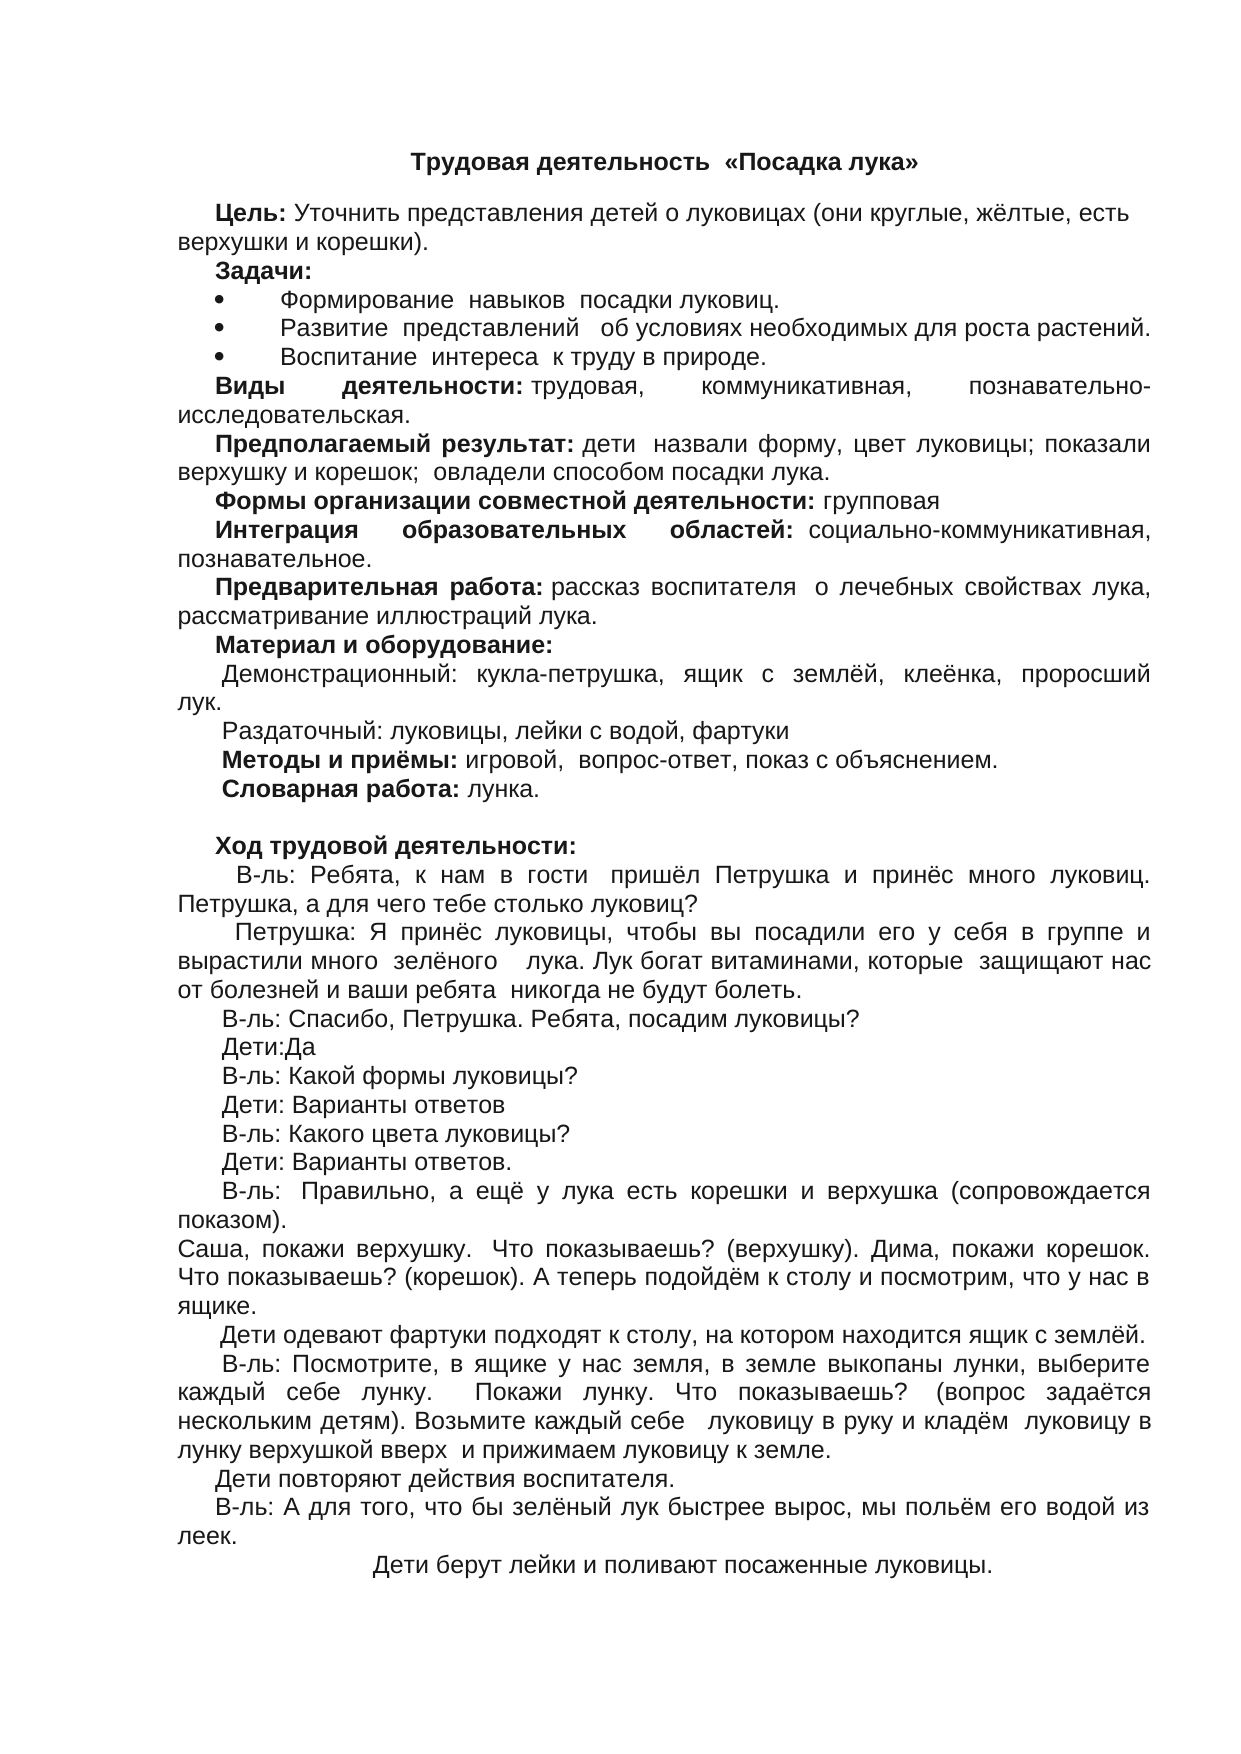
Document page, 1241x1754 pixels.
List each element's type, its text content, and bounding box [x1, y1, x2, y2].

text Демонстрационный: кукла-петрушка, ящик с землёй, клеёнка, проросший лук. [177, 659, 1152, 716]
text В-ль: Правильно, а ещё у лука есть корешки и верхушка (сопровождается показом). [177, 1176, 1152, 1234]
text Предполагаемый результат: дети назвали форму, цвет луковицы; показали верхушку и корешок; овладели способом посадки лука. [177, 429, 1152, 486]
text Трудовая деятельность «Посадка лука» [177, 118, 1152, 176]
text Дети одевают фартуки подходят к столу, на котором находится ящик с землёй. [177, 1320, 1152, 1349]
text Формы организации совместной деятельности: групповая [177, 486, 1152, 515]
text Материал и оборудование: [177, 630, 1152, 659]
text  Развитие представлений об условиях необходимых для роста растений. [177, 313, 1152, 342]
text Дети:Да [177, 1032, 1152, 1061]
text Словарная работа: лунка. [177, 774, 1152, 802]
text  Воспитание интереса к труду в природе. [177, 342, 1152, 371]
text  Формирование навыков посадки луковиц. [177, 284, 1152, 313]
text Дети повторяют действия воспитателя. [177, 1464, 1152, 1492]
text В-ль: Какой формы луковицы? [177, 1061, 1152, 1090]
text Задачи: [177, 256, 1152, 284]
text Дети: Варианты ответов. [177, 1147, 1152, 1176]
text Цель: Уточнить представления детей о луковицах (они круглые, жёлтые, есть верхушки и корешки). [177, 198, 1152, 256]
text Петрушка: Я принёс луковицы, чтобы вы посадили его у себя в группе и вырастили много зелёного лука. Лук богат витаминами, которые защищают нас от болезней и ваши ребята никогда не будут болеть. [177, 917, 1152, 1004]
text Дети берут лейки и поливают посаженные луковицы. [177, 1550, 1152, 1579]
text В-ль: Посмотрите, в ящике у нас земля, в земле выкопаны лунки, выберите каждый себе лунку. Покажи лунку. Что показываешь? (вопрос задаётся нескольким детям). Возьмите каждый себе луковицу в руку и кладём луковицу в лунку верхушкой вверх и прижимаем луковицу к земле. [177, 1349, 1152, 1464]
text Методы и приёмы: игровой, вопрос-ответ, показ с объяснением. [177, 745, 1152, 774]
text Дети: Варианты ответов [177, 1090, 1152, 1119]
text Саша, покажи верхушку. Что показываешь? (верхушку). Дима, покажи корешок. Что показываешь? (корешок). А теперь подойдём к столу и посмотрим, что у нас в ящике. [177, 1234, 1152, 1320]
text В-ль: Какого цвета луковицы? [177, 1119, 1152, 1147]
text Виды деятельности: трудовая, коммуникативная, познавательно-исследовательская. [177, 371, 1152, 429]
text Интеграция образовательных областей: социально-коммуникативная, познавательное. [177, 515, 1152, 572]
text Предварительная работа: рассказ воспитателя о лечебных свойствах лука, рассматривание иллюстраций лука. [177, 572, 1152, 630]
text Раздаточный: луковицы, лейки с водой, фартуки [177, 716, 1152, 745]
text Ход трудовой деятельности: [177, 831, 1152, 860]
text В-ль: Спасибо, Петрушка. Ребята, посадим луковицы? [177, 1004, 1152, 1032]
text В-ль: Ребята, к нам в гости пришёл Петрушка и принёс много луковиц. Петрушка, а для чего тебе столько луковиц? [177, 860, 1152, 917]
text В-ль: А для того, что бы зелёный лук быстрее вырос, мы польём его водой из леек. [177, 1492, 1152, 1550]
